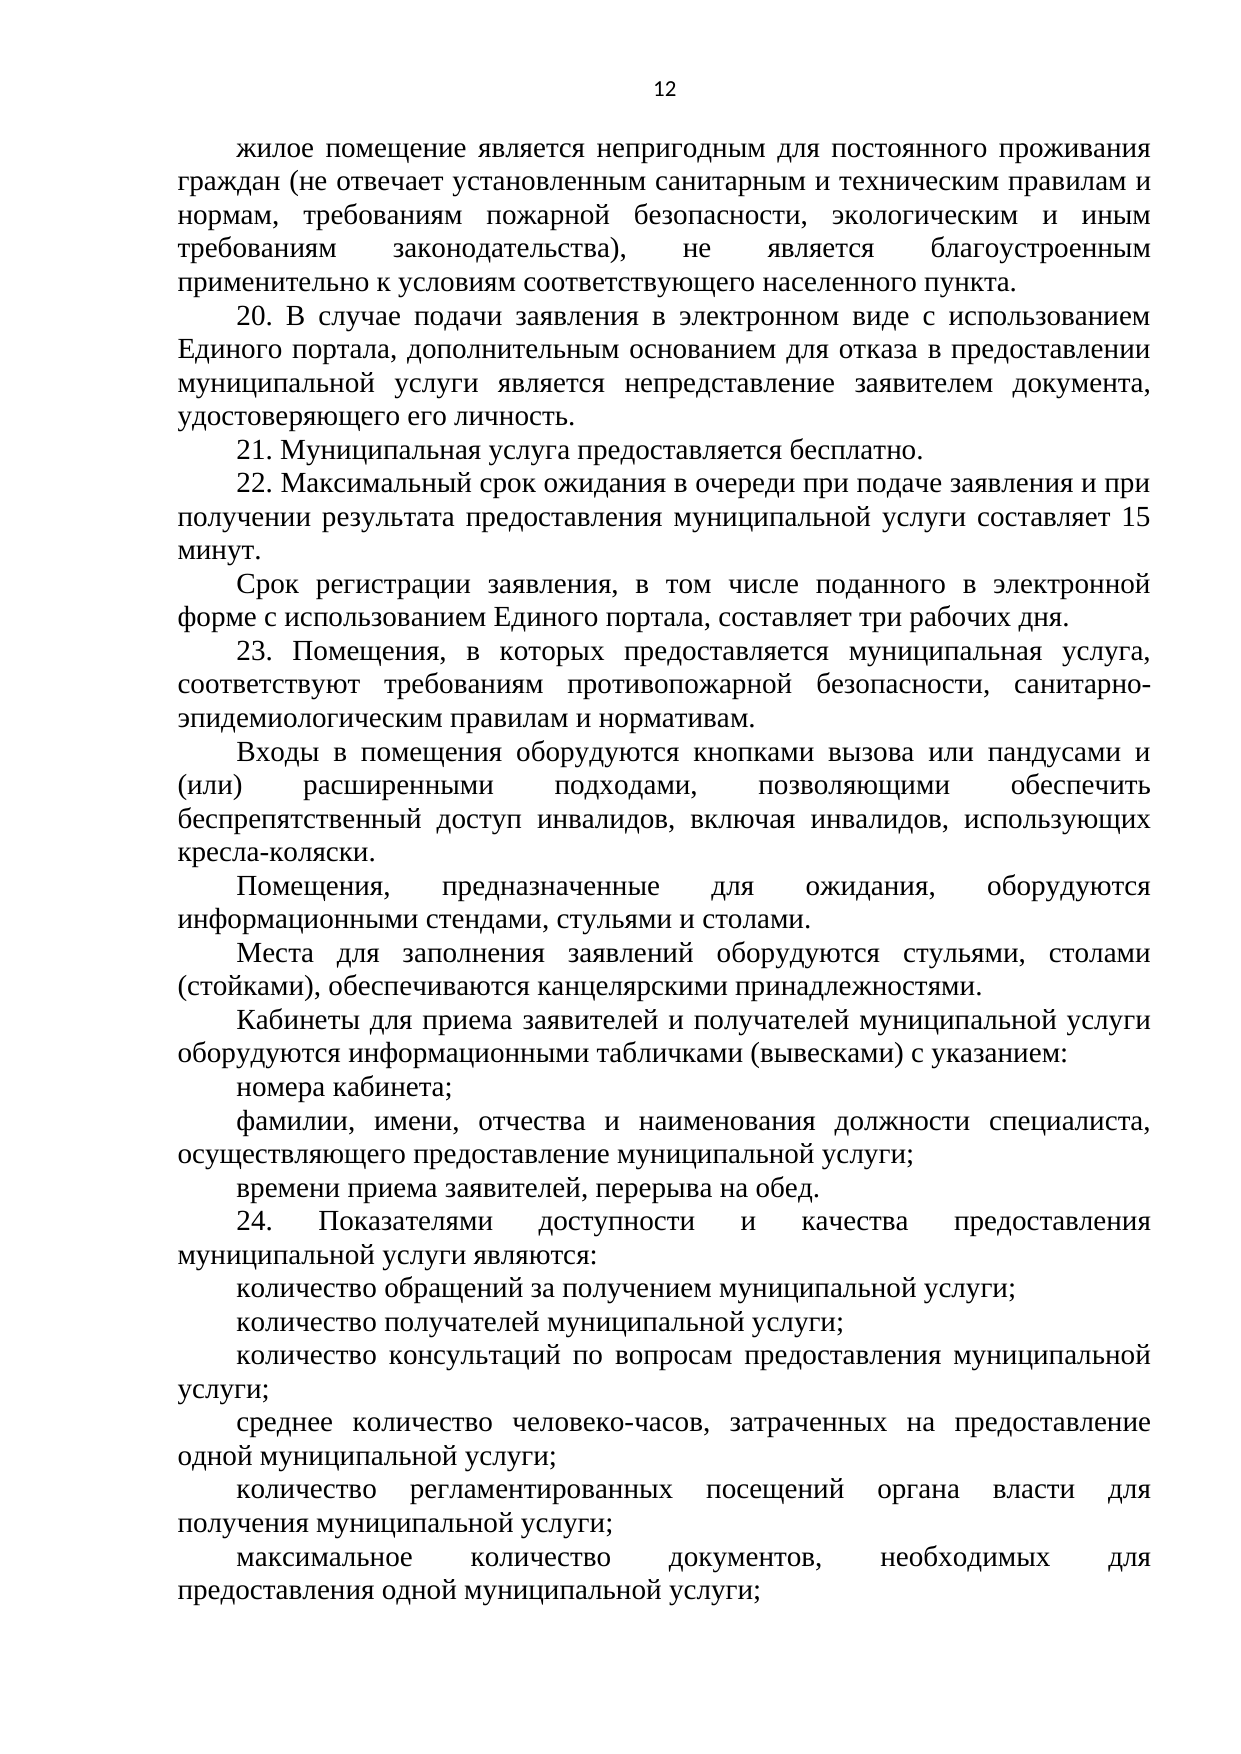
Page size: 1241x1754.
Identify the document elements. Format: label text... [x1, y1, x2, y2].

text среднее количество человеко-часов, затраченных на предоставление одной муниципальной услуги; [177, 1404, 1152, 1472]
text количество получателей муниципальной услуги; [177, 1304, 1152, 1337]
text 21. Муниципальная услуга предоставляется бесплатно. [177, 432, 1152, 465]
text количество консультаций по вопросам предоставления муниципальной услуги; [177, 1337, 1152, 1404]
text жилое помещение является непригодным для постоянного проживания граждан (не отвечает установленным санитарным и техническим правилам и нормам, требованиям пожарной безопасности, экологическим и иным требованиям законодательства), не является благоустроенным применительно к условиям соответствующего населенного пункта. [177, 130, 1152, 298]
text 20. В случае подачи заявления в электронном виде с использованием Единого портала, дополнительным основанием для отказа в предоставлении муниципальной услуги является непредставление заявителем документа, удостоверяющего его личность. [177, 298, 1152, 432]
text Помещения, предназначенные для ожидания, оборудуются информационными стендами, стульями и столами. [177, 868, 1152, 935]
text Входы в помещения оборудуются кнопками вызова или пандусами и (или) расширенными подходами, позволяющими обеспечить беспрепятственный доступ инвалидов, включая инвалидов, использующих кресла-коляски. [177, 734, 1152, 868]
text 24. Показателями доступности и качества предоставления муниципальной услуги являются: [177, 1203, 1152, 1270]
text максимальное количество документов, необходимых для предоставления одной муниципальной услуги; [177, 1539, 1152, 1606]
text фамилии, имени, отчества и наименования должности специалиста, осуществляющего предоставление муниципальной услуги; [177, 1103, 1152, 1170]
text Места для заполнения заявлений оборудуются стульями, столами (стойками), обеспечиваются канцелярскими принадлежностями. [177, 935, 1152, 1002]
text времени приема заявителей, перерыва на обед. [177, 1170, 1152, 1203]
text 23. Помещения, в которых предоставляется муниципальная услуга, соответствуют требованиям противопожарной безопасности, санитарно-эпидемиологическим правилам и нормативам. [177, 633, 1152, 734]
text Кабинеты для приема заявителей и получателей муниципальной услуги оборудуются информационными табличками (вывесками) с указанием: [177, 1002, 1152, 1069]
text количество обращений за получением муниципальной услуги; [177, 1270, 1152, 1304]
text 22. Максимальный срок ожидания в очереди при подаче заявления и при получении результата предоставления муниципальной услуги составляет 15 минут. [177, 465, 1152, 566]
text количество регламентированных посещений органа власти для получения муниципальной услуги; [177, 1472, 1152, 1539]
text Срок регистрации заявления, в том числе поданного в электронной форме с использованием Единого портала, составляет три рабочих дня. [177, 566, 1152, 633]
text номера кабинета; [177, 1069, 1152, 1103]
